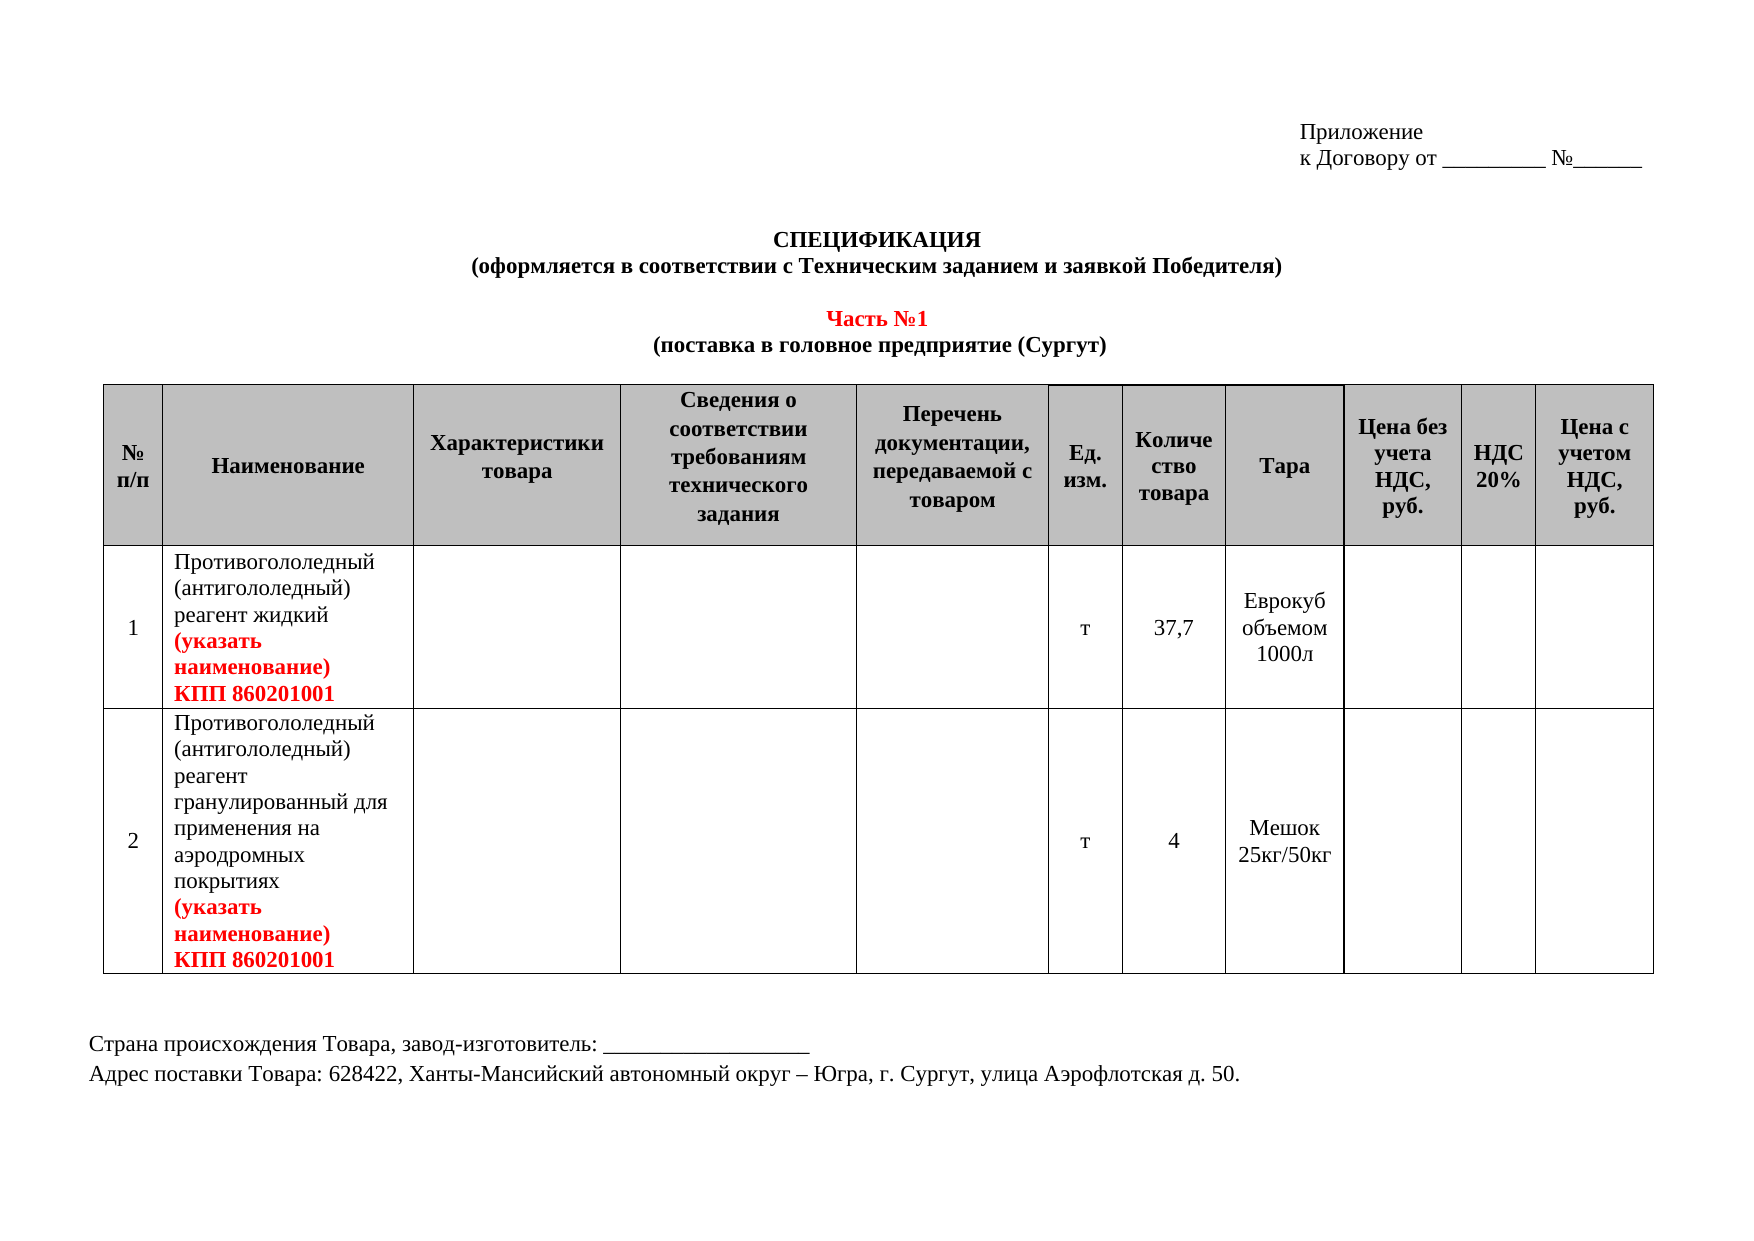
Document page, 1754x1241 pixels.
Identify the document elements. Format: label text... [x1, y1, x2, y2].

table_cell [414, 709, 620, 972]
table_header Тара [1226, 386, 1343, 545]
text (поставка в головное предприятие (Сургут) [89, 331, 1665, 358]
table_header НДС 20% [1462, 385, 1535, 545]
text Приложение [89, 118, 1665, 144]
table_header № п/п [104, 385, 162, 545]
table_header Ед. изм. [1049, 386, 1122, 545]
table_cell 37,7 [1123, 546, 1225, 708]
table_cell [857, 546, 1048, 708]
table_cell 2 [104, 709, 162, 972]
table_cell [1345, 709, 1461, 972]
text к Договору от _________ №______ [89, 144, 1665, 171]
table_header Наименование [163, 385, 413, 545]
table_header Количество товара [1123, 386, 1225, 545]
text Адрес поставки Товара: 628422, Ханты-Мансийский автономный округ – Югра, г. Сургут, улица Аэрофлотская д. 50. [89, 1060, 1665, 1086]
table_cell [621, 546, 856, 708]
table_cell т [1049, 546, 1122, 708]
table_cell [1462, 546, 1535, 708]
table_cell [1536, 546, 1653, 708]
table_header Сведения о соответствии требованиям технического задания [621, 385, 856, 545]
table_cell [1462, 709, 1535, 972]
table_cell 1 [104, 546, 162, 708]
table_cell Мешок 25кг/50кг [1226, 709, 1343, 972]
table_header Перечень документации, передаваемой с товаром [857, 385, 1048, 545]
table_cell [1536, 709, 1653, 972]
table_header Цена с учетом НДС, руб. [1536, 385, 1653, 545]
table_cell 4 [1123, 709, 1225, 972]
table_cell [621, 709, 856, 972]
table_cell Противогололедный (антигололедный) реагент жидкий (указать наименование) КПП 860201001 [163, 546, 413, 708]
table_cell [857, 709, 1048, 972]
table_cell Противогололедный (антигололедный) реагент гранулированный для применения на аэродромных покрытиях (указать наименование) КПП 860201001 [163, 709, 413, 972]
table_header Характеристики товара [414, 385, 620, 545]
table_cell т [1049, 709, 1122, 972]
text Часть №1 [89, 305, 1665, 331]
table_cell Еврокуб объемом 1000л [1226, 546, 1343, 708]
text (оформляется в соответствии с Техническим заданием и заявкой Победителя) [89, 252, 1665, 279]
table_cell [1345, 546, 1461, 708]
text Страна происхождения Товара, завод-изготовитель: __________________ [89, 1030, 1665, 1056]
table_cell [414, 546, 620, 708]
text СПЕЦИФИКАЦИЯ [89, 226, 1665, 252]
table_header Цена без учета НДС, руб. [1345, 385, 1461, 545]
